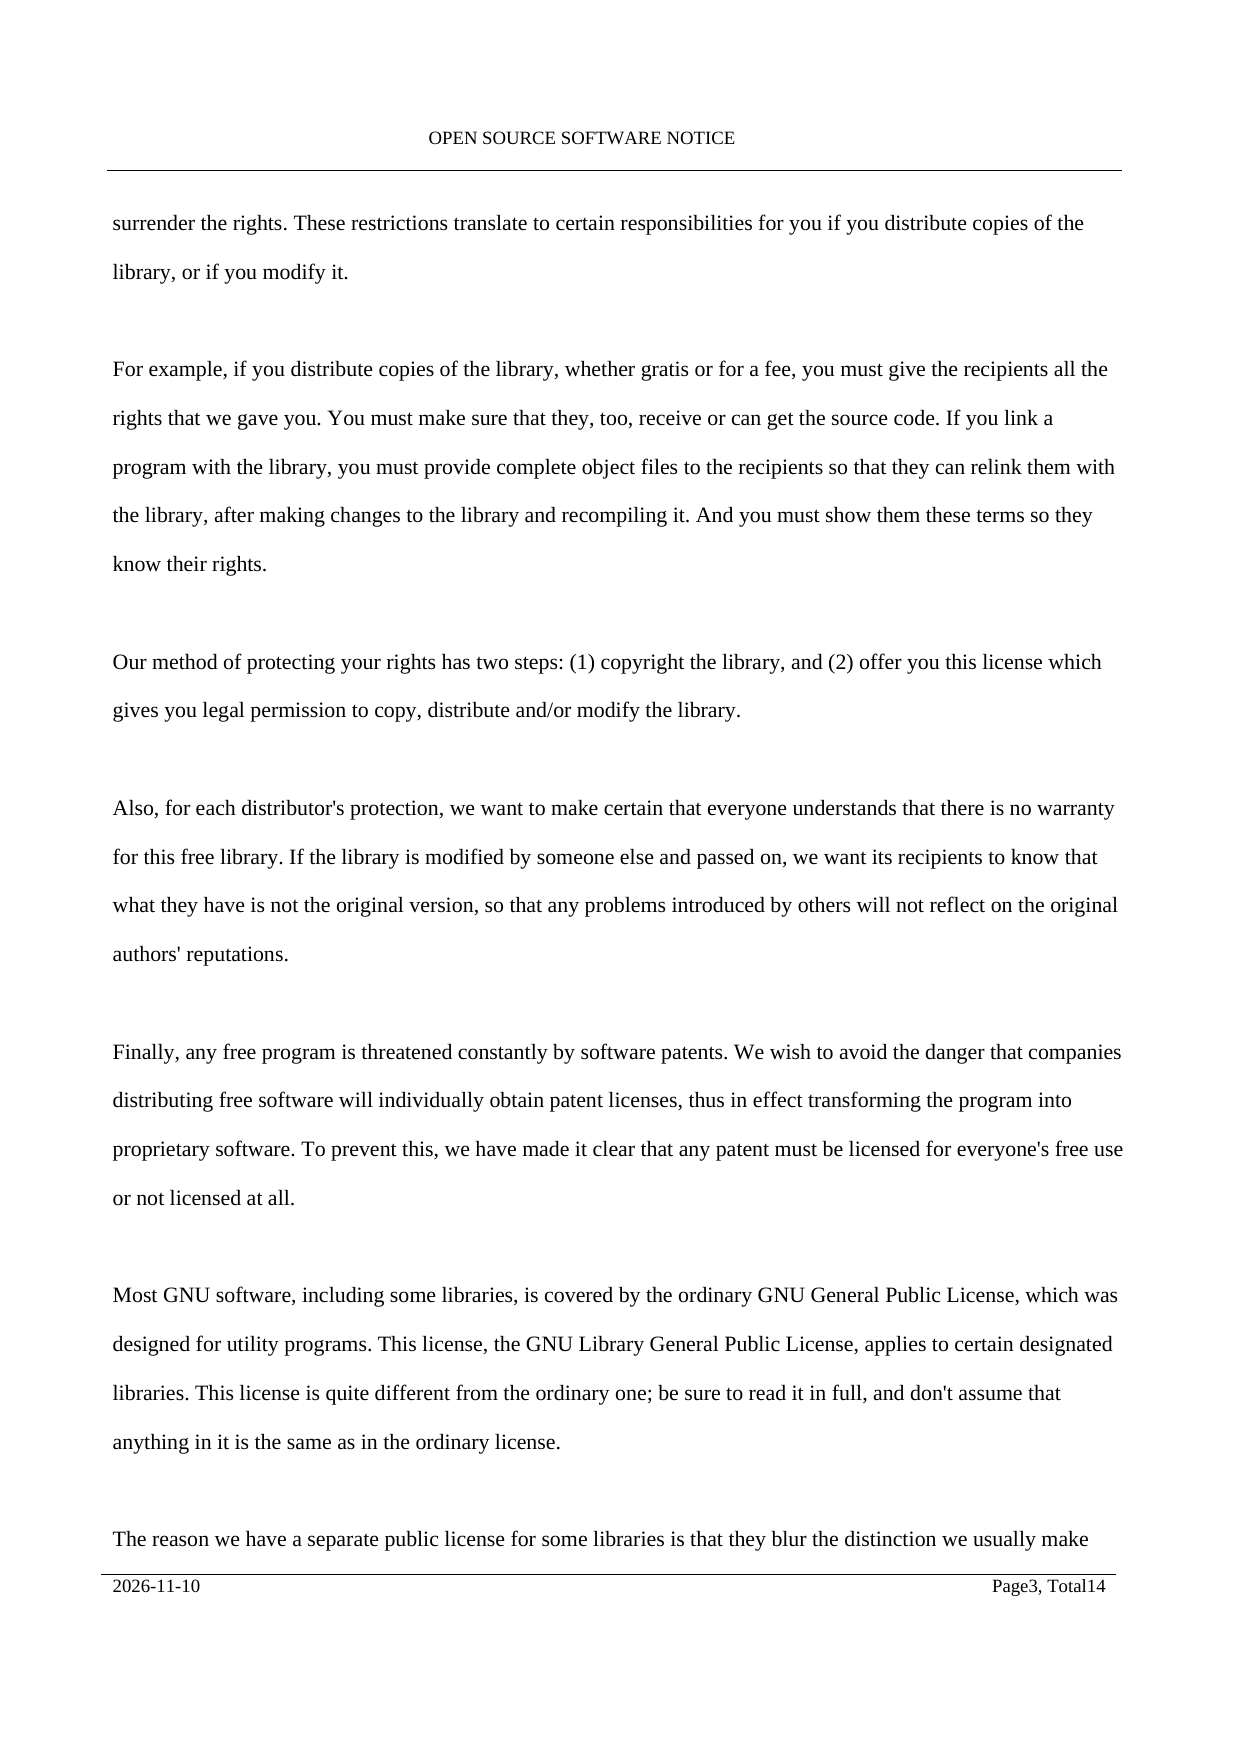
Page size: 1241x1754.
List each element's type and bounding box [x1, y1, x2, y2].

text [112, 206, 1128, 1555]
